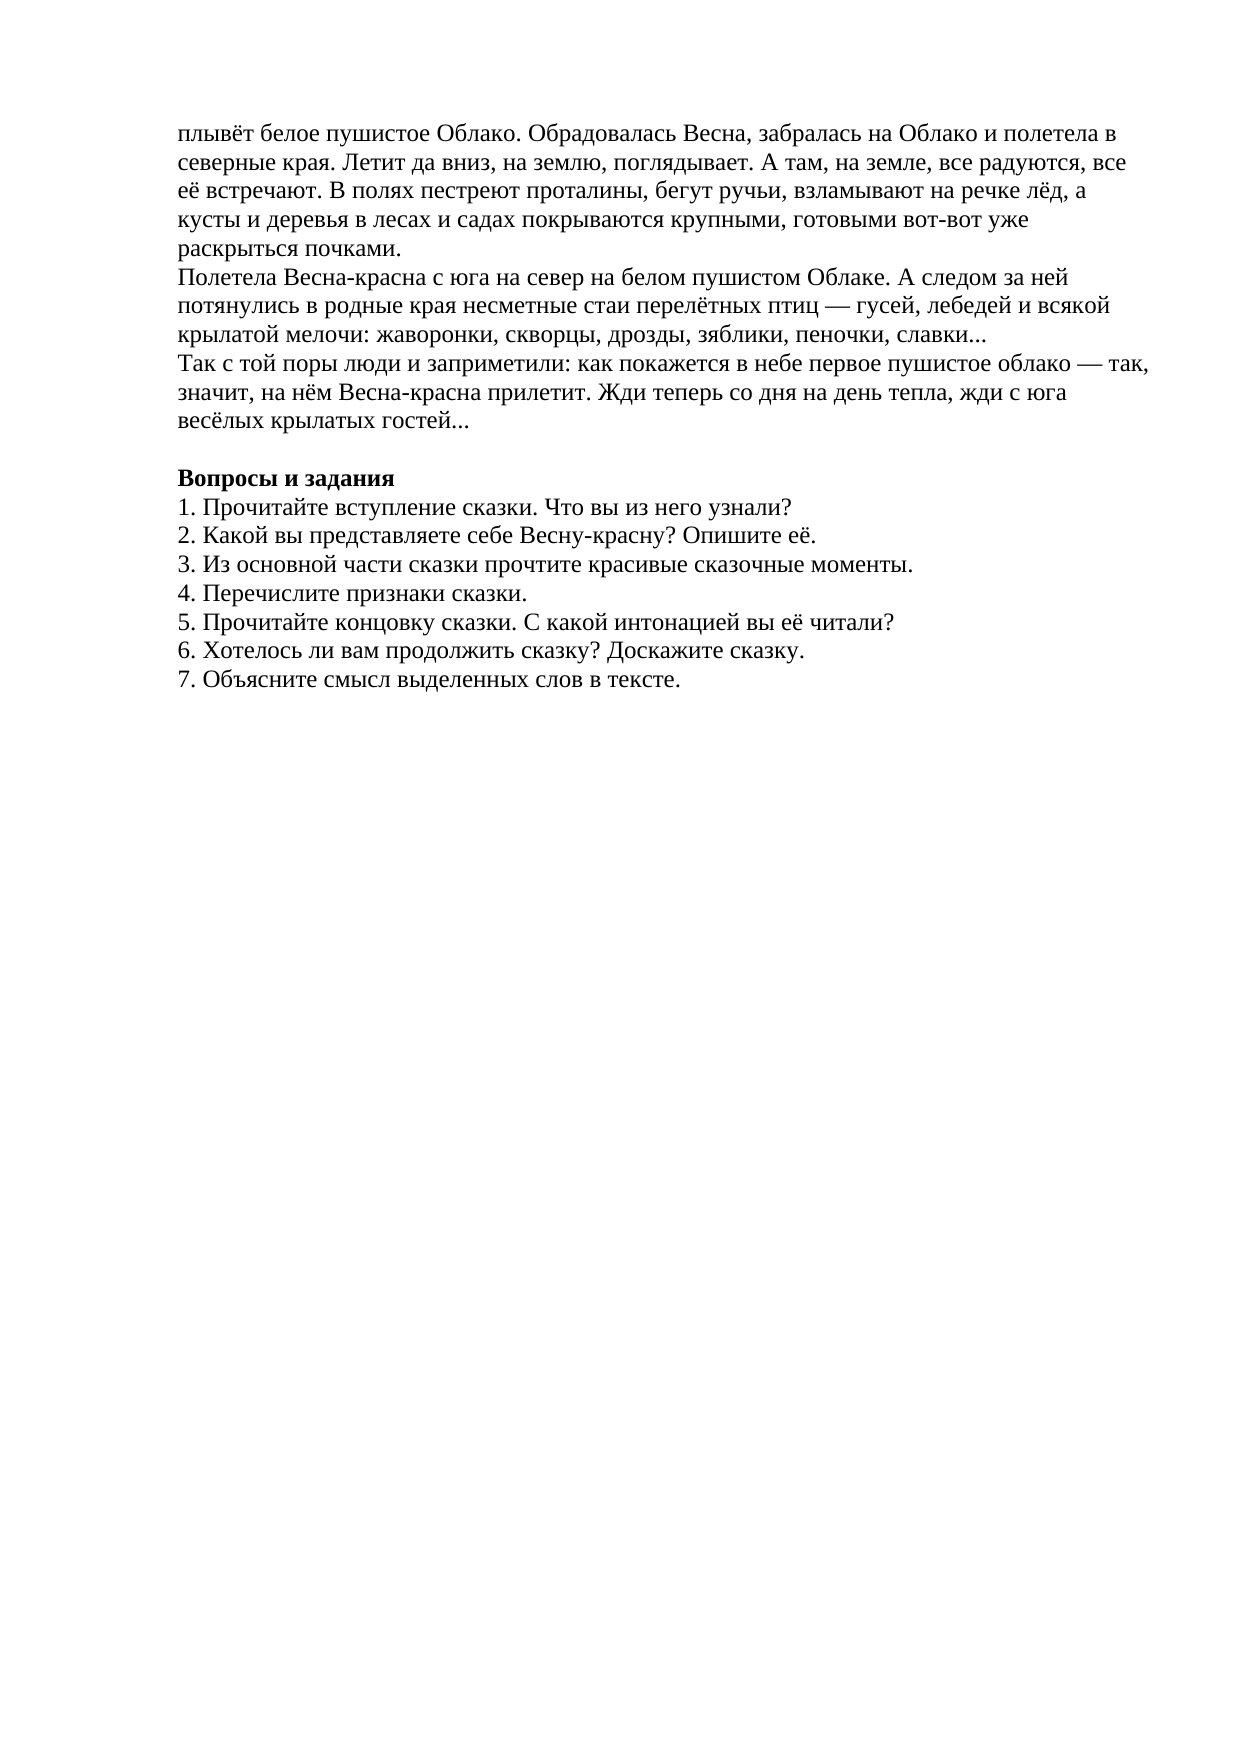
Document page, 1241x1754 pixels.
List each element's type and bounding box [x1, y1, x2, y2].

text [177, 118, 1152, 693]
